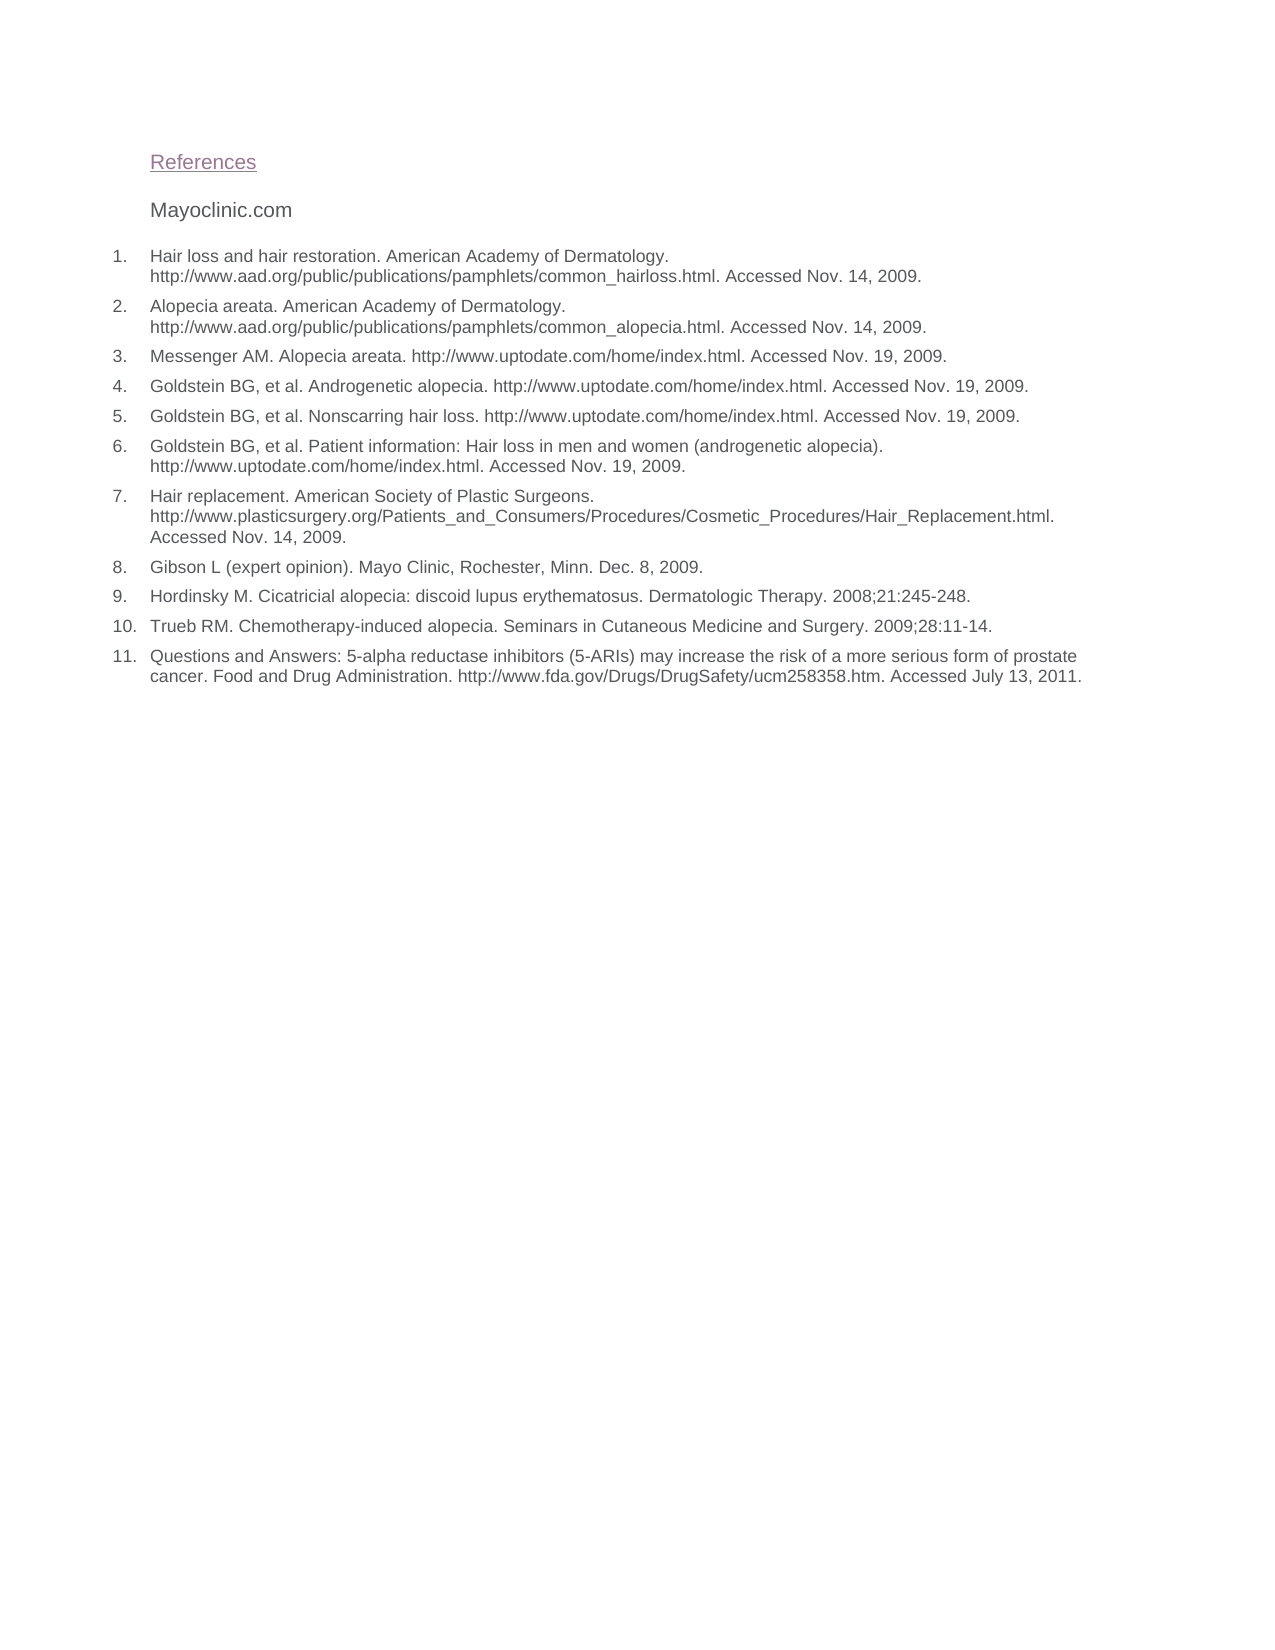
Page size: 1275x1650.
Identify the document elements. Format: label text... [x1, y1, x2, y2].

list Gibson L (expert opinion). Mayo Clinic, Rochester, Minn. Dec. 8, 2009. [112, 556, 1125, 577]
list Goldstein BG, et al. Androgenetic alopecia. http://www.uptodate.com/home/index.html. Accessed Nov. 19, 2009. [112, 376, 1125, 396]
list Messenger AM. Alopecia areata. http://www.uptodate.com/home/index.html. Accessed Nov. 19, 2009. [112, 346, 1125, 367]
list Trueb RM. Chemotherapy-induced alopecia. Seminars in Cutaneous Medicine and Surgery. 2009;28:11-14. [112, 616, 1125, 636]
list Goldstein BG, et al. Nonscarring hair loss. http://www.uptodate.com/home/index.html. Accessed Nov. 19, 2009. [112, 406, 1125, 426]
list Alopecia areata. American Academy of Dermatology. http://www.aad.org/public/publications/pamphlets/common_alopecia.html. Accessed Nov. 14, 2009. [112, 296, 1125, 337]
text References [150, 150, 1125, 174]
list Hordinsky M. Cicatricial alopecia: discoid lupus erythematosus. Dermatologic Therapy. 2008;21:245-248. [112, 586, 1125, 607]
list Hair loss and hair restoration. American Academy of Dermatology. http://www.aad.org/public/publications/pamphlets/common_hairloss.html. Accessed Nov. 14, 2009. [112, 246, 1125, 287]
list Questions and Answers: 5-alpha reductase inhibitors (5-ARIs) may increase the risk of a more serious form of prostate cancer. Food and Drug Administration. http://www.fda.gov/Drugs/DrugSafety/ucm258358.htm. Accessed July 13, 2011. [112, 646, 1125, 687]
text Mayoclinic.com [150, 198, 1125, 222]
list Goldstein BG, et al. Patient information: Hair loss in men and women (androgenetic alopecia). http://www.uptodate.com/home/index.html. Accessed Nov. 19, 2009. [112, 436, 1125, 476]
list Hair replacement. American Society of Plastic Surgeons. http://www.plasticsurgery.org/Patients_and_Consumers/Procedures/Cosmetic_Procedures/Hair_Replacement.html. Accessed Nov. 14, 2009. [112, 486, 1125, 547]
